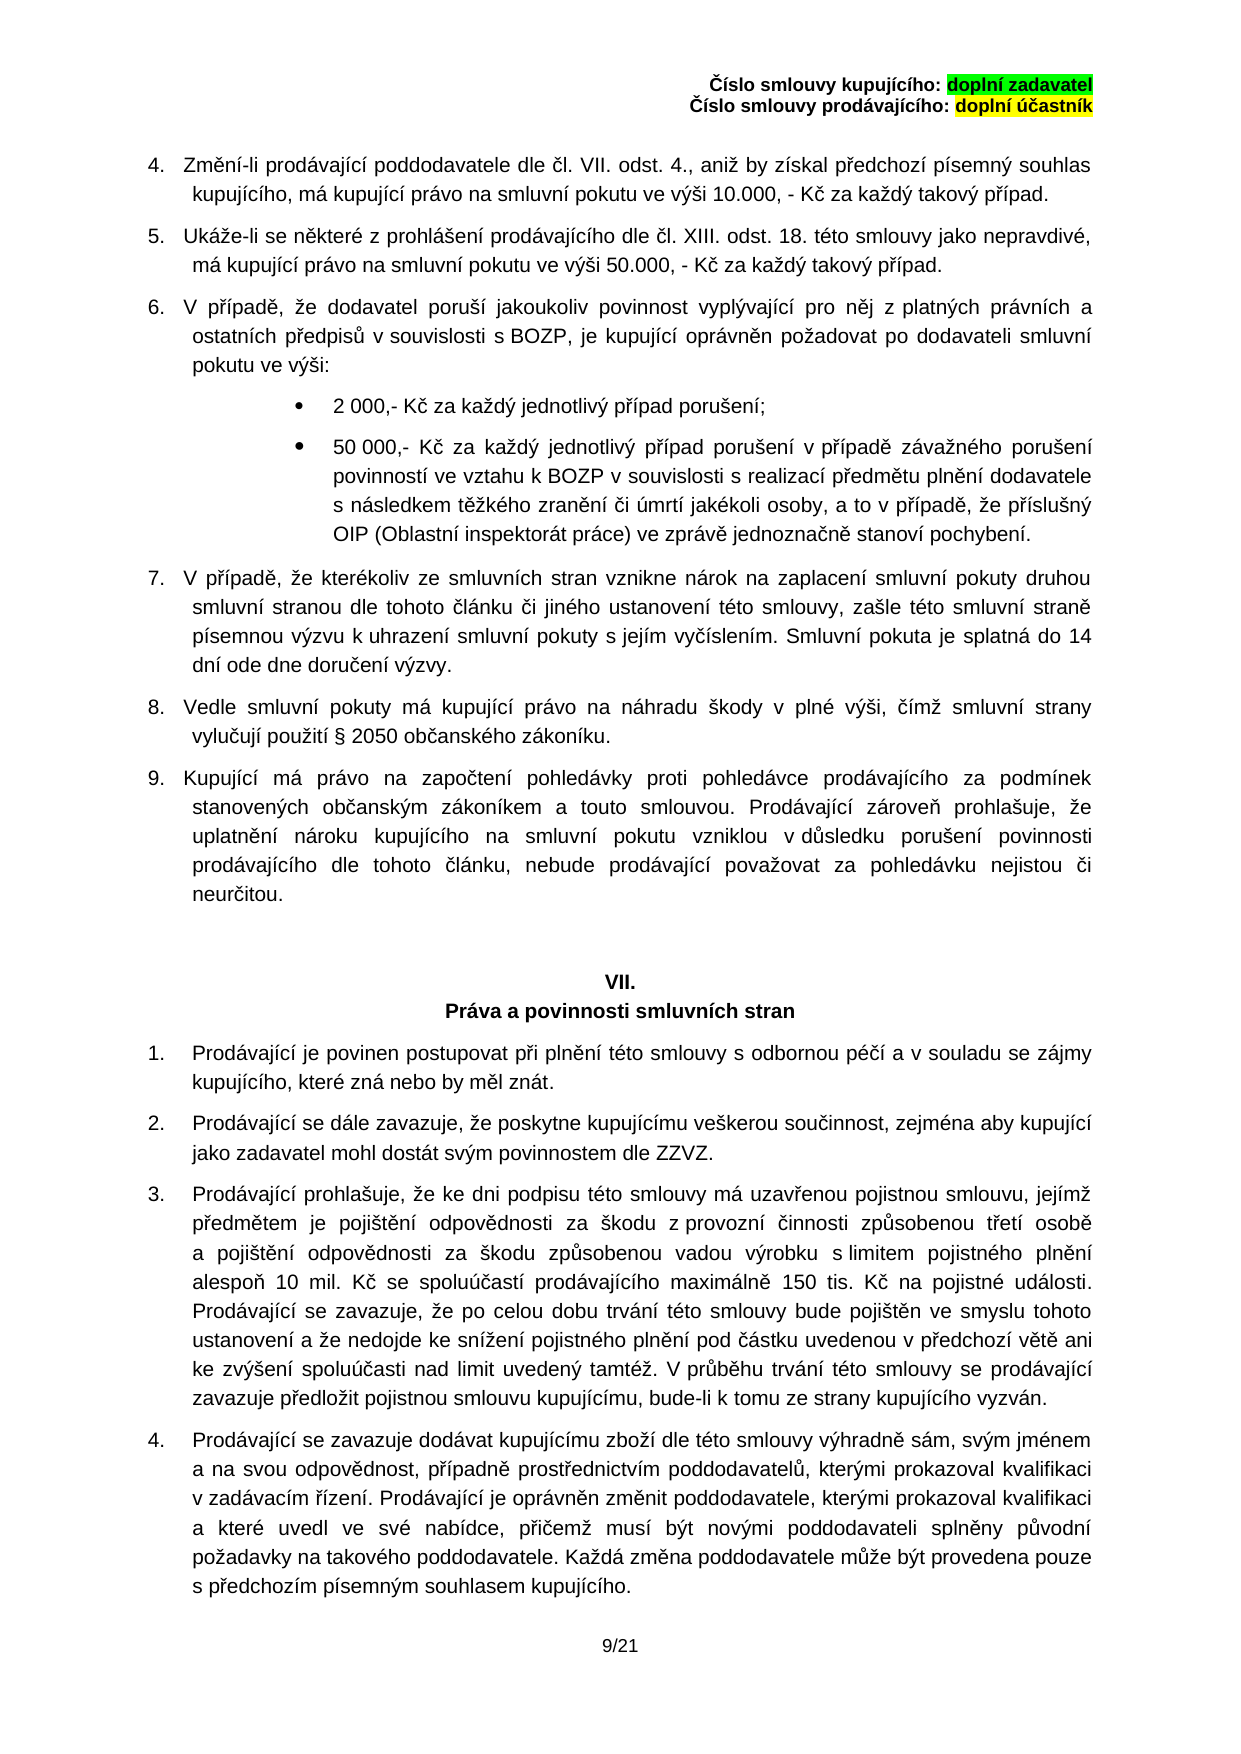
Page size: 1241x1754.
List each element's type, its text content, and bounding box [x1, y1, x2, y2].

list Prodávající prohlašuje, že ke dni podpisu této smlouvy má uzavřenou pojistnou smlouvu, jejímž předmětem je pojištění odpovědnosti za škodu z provozní činnosti způsobenou třetí osobě a pojištění odpovědnosti za škodu způsobenou vadou výrobku s limitem pojistného plnění alespoň 10 mil. Kč se spoluúčastí prodávajícího maximálně 150 tis. Kč na pojistné události. Prodávající se zavazuje, že po celou dobu trvání této smlouvy bude pojištěn ve smyslu tohoto ustanovení a že nedojde ke snížení pojistného plnění pod částku uvedenou v předchozí větě ani ke zvýšení spoluúčasti nad limit uvedený tamtéž. V průběhu trvání této smlouvy se prodávající zavazuje předložit pojistnou smlouvu kupujícímu, bude-li k tomu ze strany kupujícího vyzván. [148, 1177, 1093, 1410]
list Kupující má právo na započtení pohledávky proti pohledávce prodávajícího za podmínek stanovených občanským zákoníkem a touto smlouvou. Prodávající zároveň prohlašuje, že uplatnění nároku kupujícího na smluvní pokutu vzniklou v důsledku porušení povinnosti prodávajícího dle tohoto článku, nebude prodávající považovat za pohledávku nejistou či neurčitou. [148, 760, 1093, 906]
list 50 000,- Kč za každý jednotlivý případ porušení v případě závažného porušení povinností ve vztahu k BOZP v souvislosti s realizací předmětu plnění dodavatele s následkem těžkého zranění či úmrtí jakékoli osoby, a to v případě, že příslušný OIP (Oblastní inspektorát práce) ve zprávě jednoznačně stanoví pochybení. [295, 431, 1093, 548]
list Ukáže-li se některé z prohlášení prodávajícího dle čl. XIII. odst. 18. této smlouvy jako nepravdivé, má kupující právo na smluvní pokutu ve výši 50.000, - Kč za každý takový případ. [148, 218, 1093, 277]
list 2 000,- Kč za každý jednotlivý případ porušení; [295, 389, 1093, 418]
list Prodávající se zavazuje dodávat kupujícímu zboží dle této smlouvy výhradně sám, svým jménem a na svou odpovědnost, případně prostřednictvím poddodavatelů, kterými prokazoval kvalifikaci v zadávacím řízení. Prodávající je oprávněn změnit poddodavatele, kterými prokazoval kvalifikaci a které uvedl ve své nabídce, přičemž musí být novými poddodavateli splněny původní požadavky na takového poddodavatele. Každá změna poddodavatele může být provedena pouze s předchozím písemným souhlasem kupujícího. [148, 1423, 1093, 1598]
list Prodávající je povinen postupovat při plnění této smlouvy s odbornou péčí a v souladu se zájmy kupujícího, které zná nebo by měl znát. [148, 1035, 1093, 1093]
list Změní-li prodávající poddodavatele dle čl. VII. odst. 4., aniž by získal předchozí písemný souhlas kupujícího, má kupující právo na smluvní pokutu ve výši 10.000, - Kč za každý takový případ. [148, 148, 1093, 206]
text Práva a povinnosti smluvních stran [148, 993, 1093, 1023]
list Prodávající se dále zavazuje, že poskytne kupujícímu veškerou součinnost, zejména aby kupující jako zadavatel mohl dostát svým povinnostem dle ZZVZ. [148, 1106, 1093, 1164]
list V případě, že dodavatel poruší jakoukoliv povinnost vyplývající pro něj z platných právních a ostatních předpisů v souvislosti s BOZP, je kupující oprávněn požadovat po dodavateli smluvní pokutu ve výši: [148, 289, 1093, 377]
list Vedle smluvní pokuty má kupující právo na náhradu škody v plné výši, čímž smluvní strany vylučují použití § 2050 občanského zákoníku. [148, 689, 1093, 748]
list V případě, že kterékoliv ze smluvních stran vznikne nárok na zaplacení smluvní pokuty druhou smluvní stranou dle tohoto článku či jiného ustanovení této smlouvy, zašle této smluvní straně písemnou výzvu k uhrazení smluvní pokuty s jejím vyčíslením. Smluvní pokuta je splatná do 14 dní ode dne doručení výzvy. [148, 560, 1093, 677]
text VII. [148, 964, 1093, 993]
